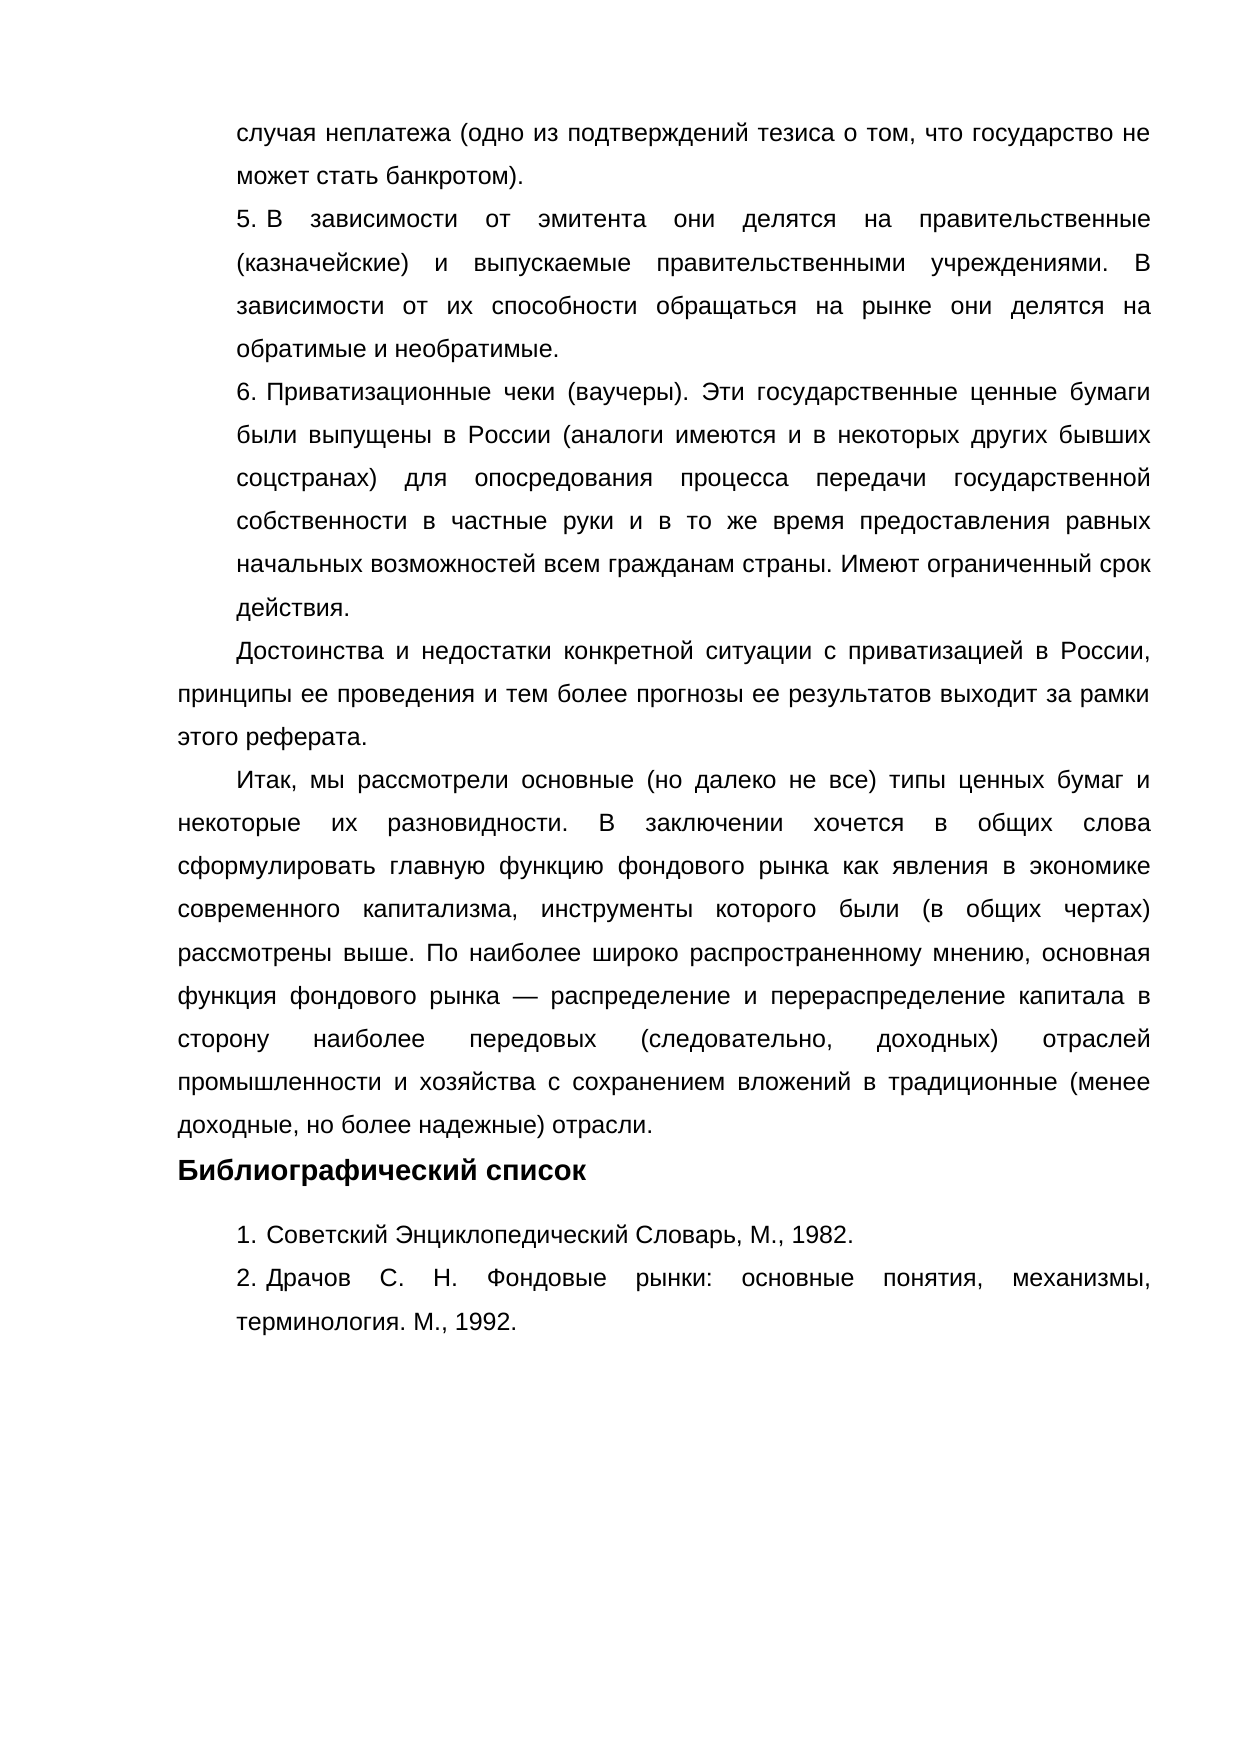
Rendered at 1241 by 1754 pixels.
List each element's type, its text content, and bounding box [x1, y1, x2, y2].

text Библиографический список [177, 1153, 1152, 1187]
text Итак, мы рассмотрели основные (но далеко не все) типы ценных бумаг и некоторые их разновидности. В заключении хочется в общих слова сформулировать главную функцию фондового рынка как явления в экономике современного капитализма, инструменты которого были (в общих чертах) рассмотрены выше. По наиболее широко распространенному мнению, основная функция фондового рынка — распределение и перераспределение капитала в сторону наиболее передовых (следовательно, доходных) отраслей промышленности и хозяйства с сохранением вложений в традиционные (менее доходные, но более надежные) отрасли. [177, 765, 1152, 1139]
list Драчов С. Н. Фондовые рынки: основные понятия, механизмы, терминология. М., 1992. [236, 1263, 1152, 1335]
text Достоинства и недостатки конкретной ситуации с приватизацией в России, принципы ее проведения и тем более прогнозы ее результатов выходит за рамки этого реферата. [177, 636, 1152, 751]
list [236, 118, 1152, 190]
list В зависимости от эмитента они делятся на правительственные (казначейские) и выпускаемые правительственными учреждениями. В зависимости от их способности обращаться на рынке они делятся на обратимые и необратимые. [236, 204, 1152, 362]
list Приватизационные чеки (ваучеры). Эти государственные ценные бумаги были выпущены в России (аналоги имеются и в некоторых других бывших соцстранах) для опосредования процесса передачи государственной собственности в частные руки и в то же время предоставления равных начальных возможностей всем гражданам страны. Имеют ограниченный срок действия. [236, 377, 1152, 621]
list Советский Энциклопедический Словарь, М., 1982. [236, 1220, 1152, 1249]
